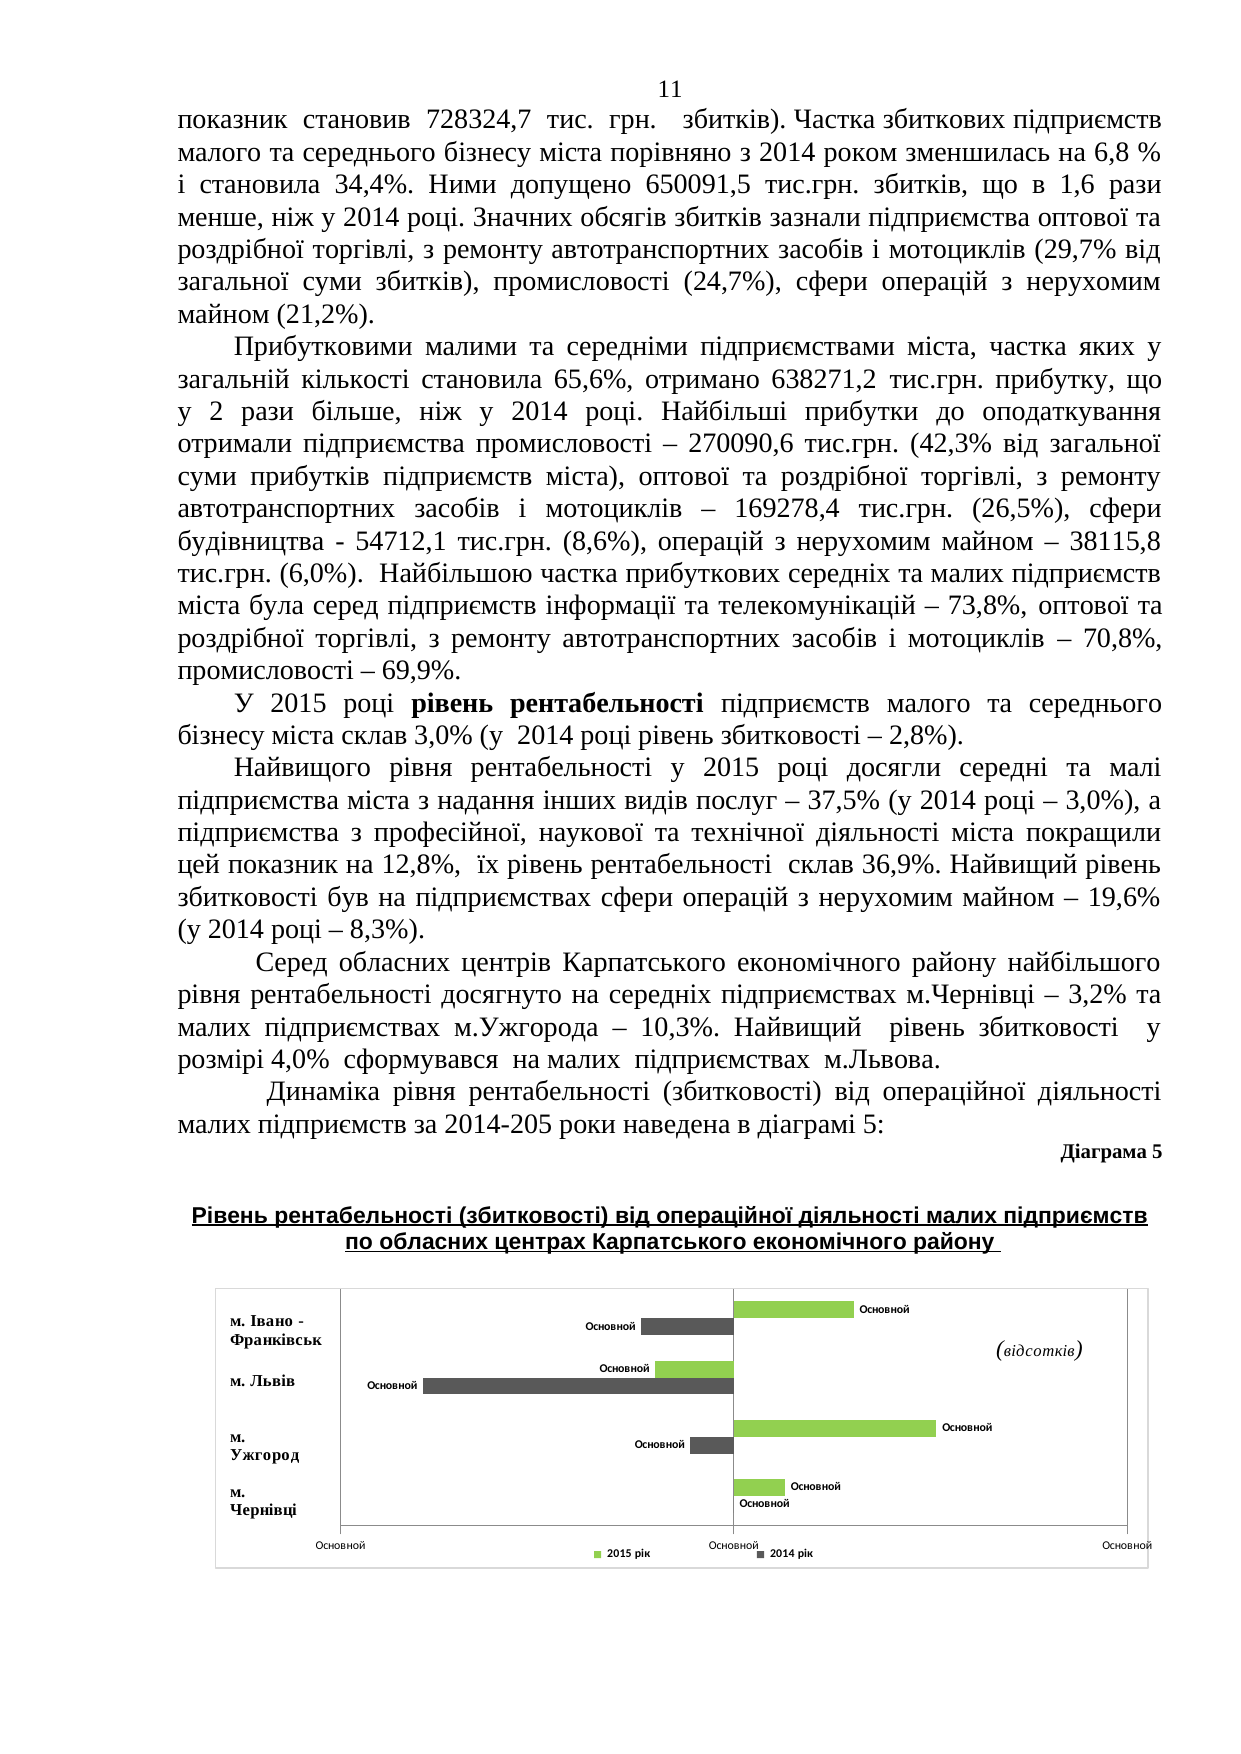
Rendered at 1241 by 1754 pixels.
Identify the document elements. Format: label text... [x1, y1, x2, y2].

text У 2015 році рівень рентабельності підприємств малого та середнього бізнесу міста склав 3,0% (у 2014 році рівень збитковості – 2,8%). [177, 686, 1162, 750]
text Динаміка рівня рентабельності (збитковості) від операційної діяльності малих підприємств за 2014-205 роки наведена в діаграмі 5: [177, 1074, 1162, 1139]
text Прибутковими малими та середніми підприємствами міста, частка яких у загальній кількості становила 65,6%, отримано 638271,2 тис.грн. прибутку, що у 2 рази більше, ніж у 2014 році. Найбільші прибутки до оподаткування отримали підприємства промисловості – 270090,6 тис.грн. (42,3% від загальної суми прибутків підприємств міста), оптової та роздрібної торгівлі, з ремонту автотранспортних засобів і мотоциклів – 169278,4 тис.грн. (26,5%), сфери будівництва - 54712,1 тис.грн. (8,6%), операцій з нерухомим майном – 38115,8 тис.грн. (6,0%). Найбільшою частка прибуткових середніх та малих підприємств міста була серед підприємств інформації та телекомунікацій – 73,8%, оптової та роздрібної торгівлі, з ремонту автотранспортних засобів і мотоциклів – 70,8%, промисловості – 69,9%. [177, 329, 1162, 686]
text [177, 102, 1162, 329]
text Діаграма 5 [177, 1139, 1162, 1163]
text Серед обласних центрів Карпатського економічного району найбільшого рівня рентабельності досягнуто на середніх підприємствах м.Чернівці – 3,2% та малих підприємствах м.Ужгорода – 10,3%. Найвищий рівень збитковості у розмірі 4,0% сформувався на малих підприємствах м.Львова. [177, 945, 1162, 1074]
text Найвищого рівня рентабельності у 2015 році досягли середні та малі підприємства міста з надання інших видів послуг – 37,5% (у 2014 році – 3,0%), а підприємства з професійної, наукової та технічної діяльності міста покращили цей показник на 12,8%, їх рівень рентабельності склав 36,9%. Найвищий рівень збитковості був на підприємствах сфери операцій з нерухомим майном – 19,6% (у 2014 році – 8,3%). [177, 750, 1162, 945]
text Рівень рентабельності (збитковості) від операційної діяльності малих підприємств по обласних центрах Карпатського економічного району [177, 1202, 1162, 1254]
